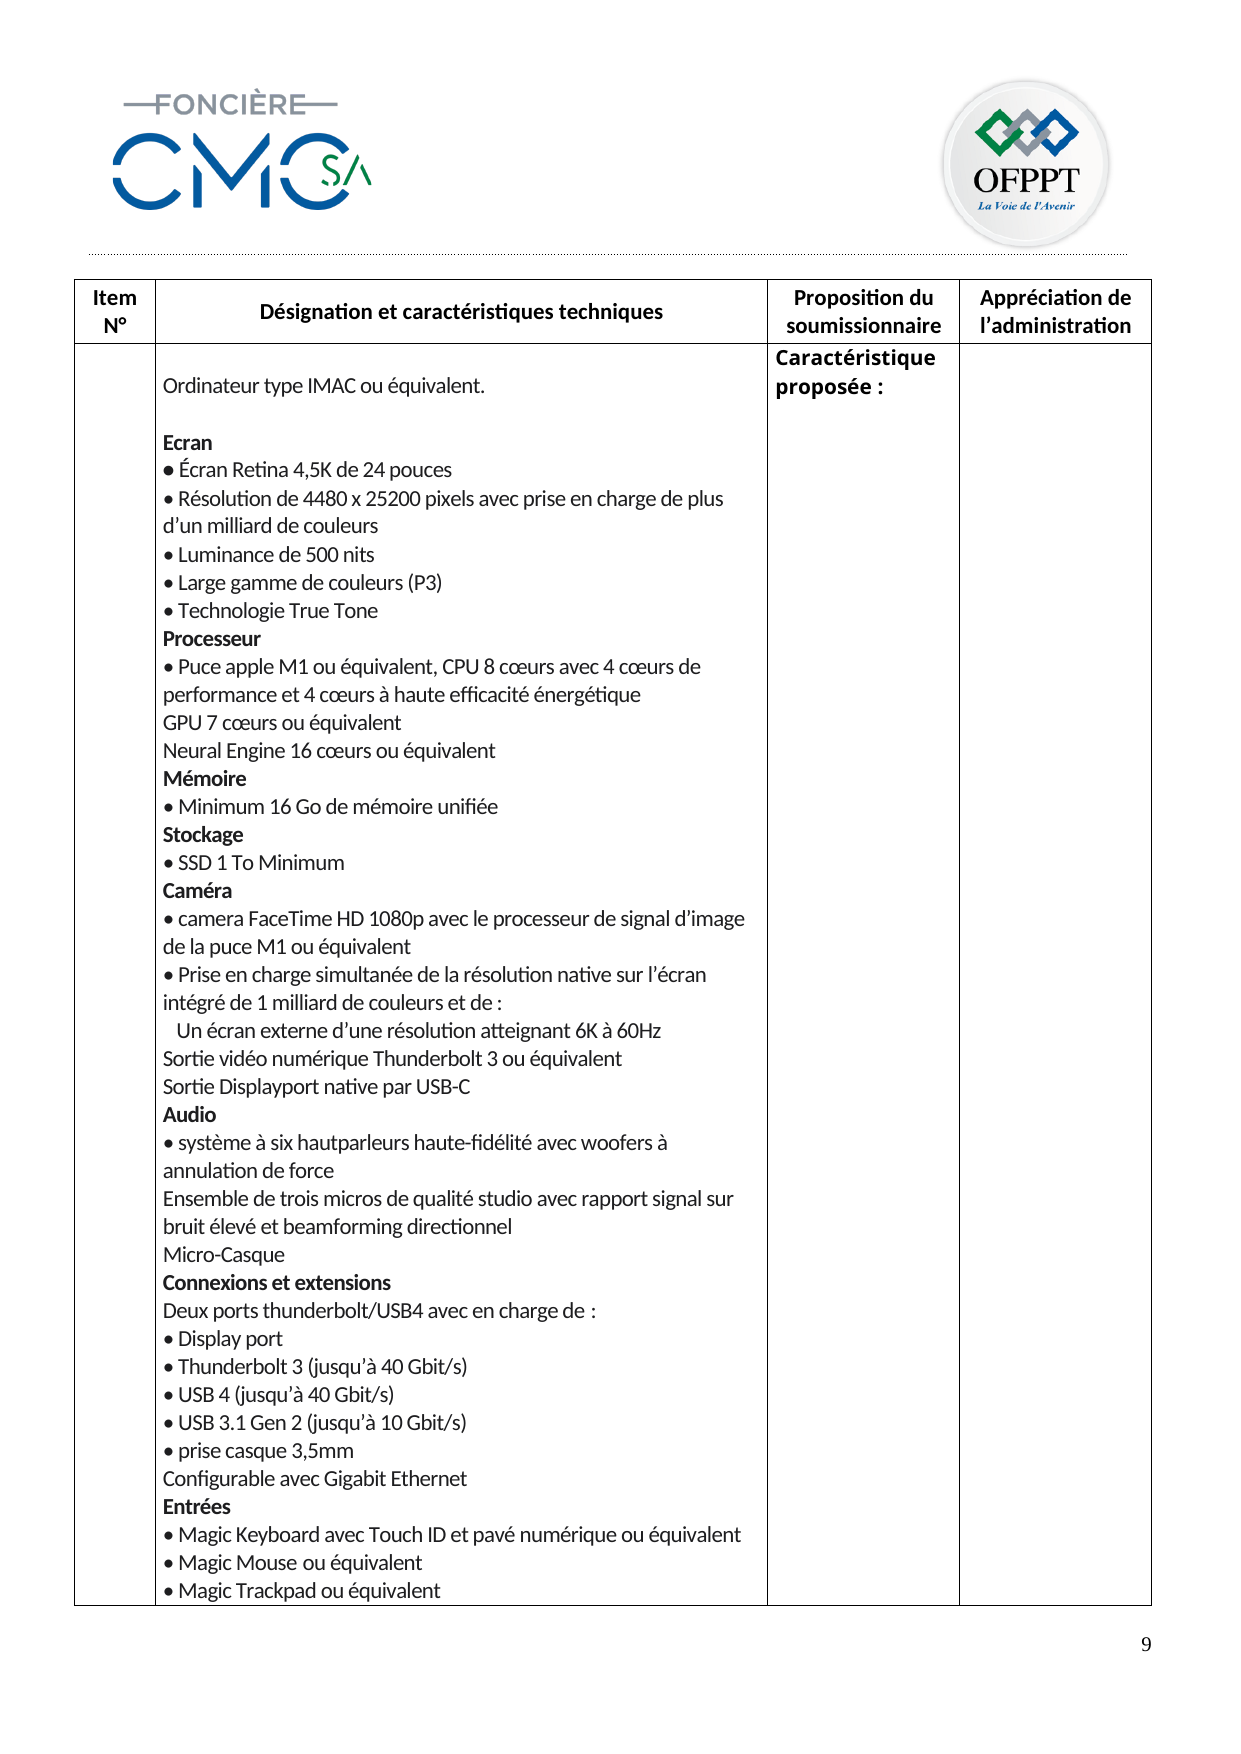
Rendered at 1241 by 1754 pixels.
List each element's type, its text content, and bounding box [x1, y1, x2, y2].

picture [935, 73, 1116, 254]
picture [112, 88, 372, 210]
table_header Proposition du soumissionnaire [768, 280, 959, 342]
table_cell [960, 344, 1151, 1604]
table_header Appréciation de l’administration [960, 280, 1151, 342]
table_cell 1 [75, 344, 155, 1604]
table_header Désignation et caractéristiques techniques [156, 280, 767, 342]
table_cell Marque : Référence : Caractéristique proposée : [768, 344, 959, 1604]
table_header Item N° [75, 280, 155, 342]
